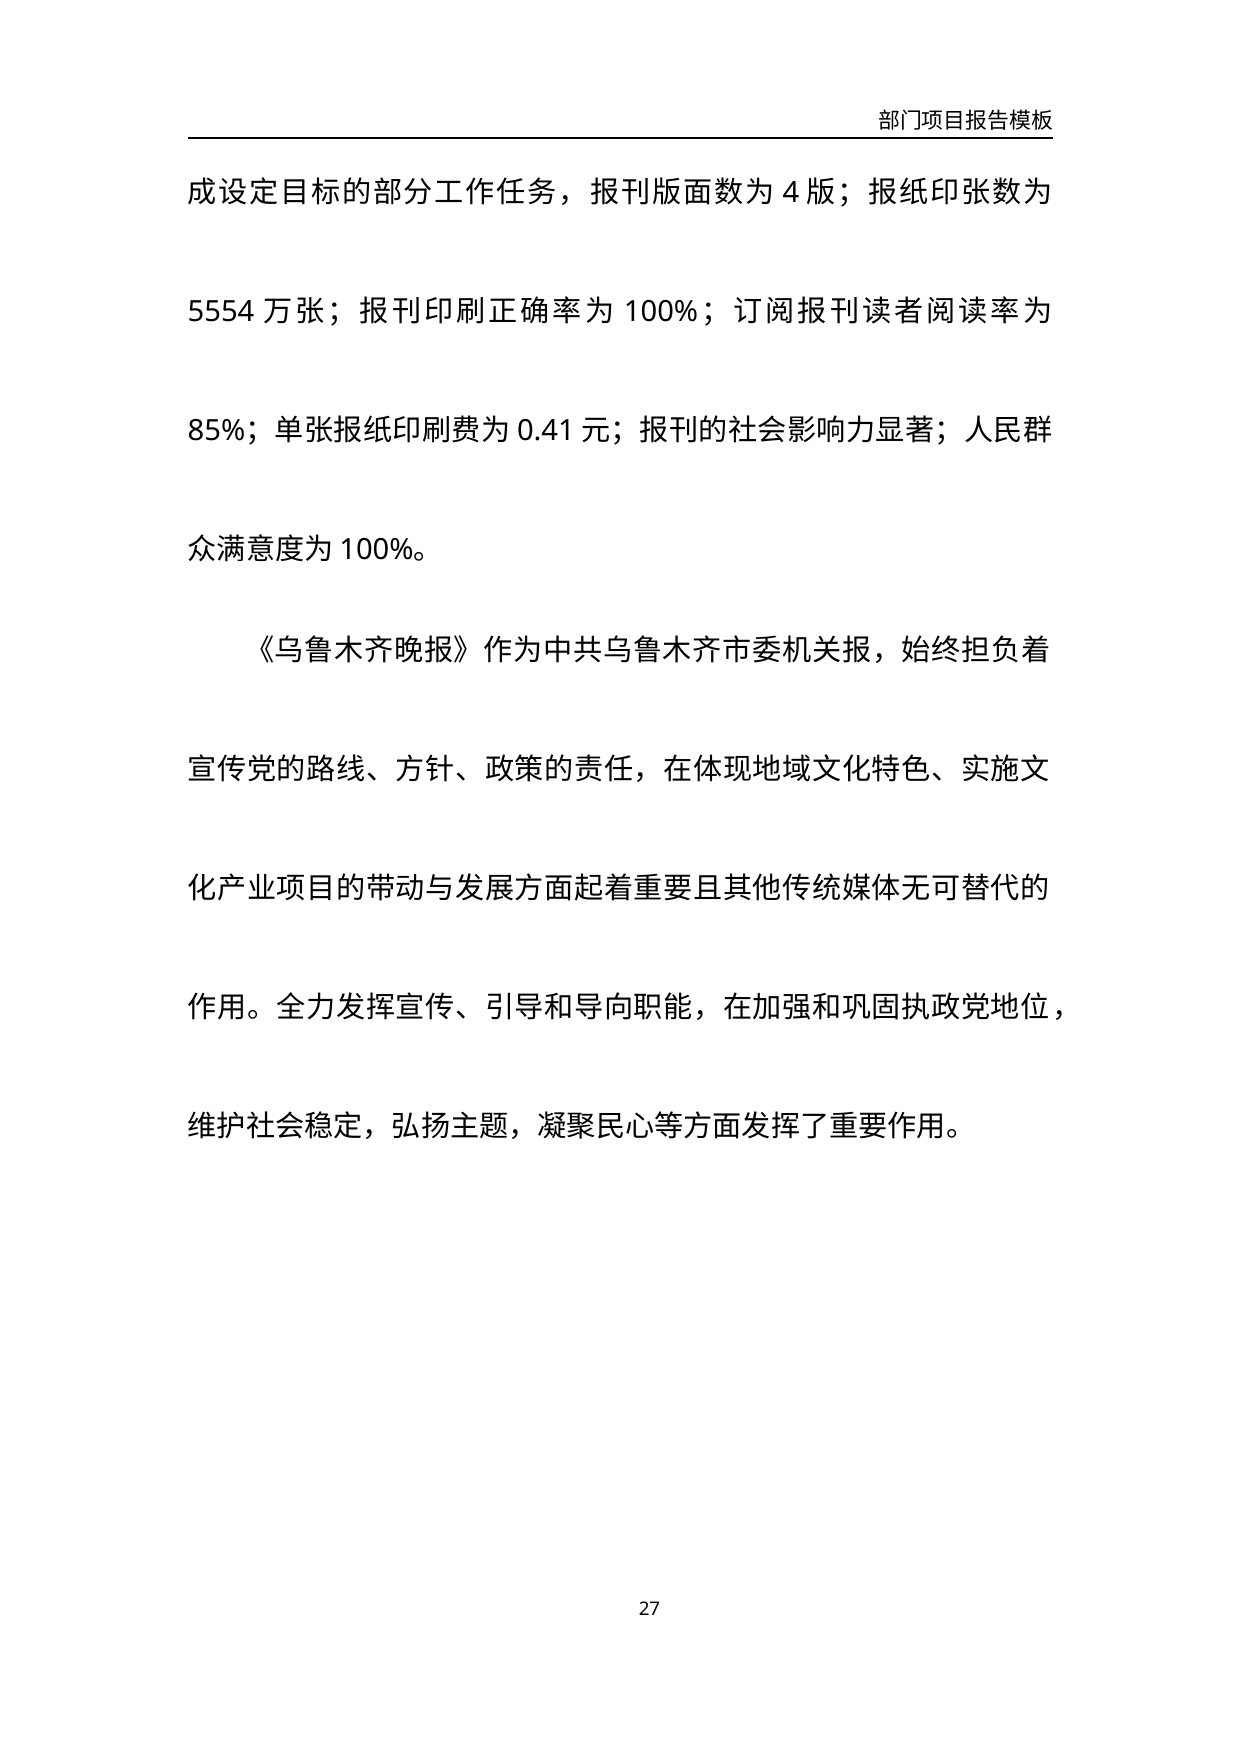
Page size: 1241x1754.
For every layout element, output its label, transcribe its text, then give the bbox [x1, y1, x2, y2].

text 《乌鲁木齐晚报》作为中共乌鲁木齐市委机关报，始终担负着宣传党的路线、方针、政策的责任，在体现地域文化特色、实施文化产业项目的带动与发展方面起着重要且其他传统媒体无可替代的作用。全力发挥宣传、引导和导向职能，在加强和巩固执政党地位，维护社会稳定，弘扬主题，凝聚民心等方面发挥了重要作用。 [187, 608, 1053, 1163]
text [187, 150, 1053, 587]
